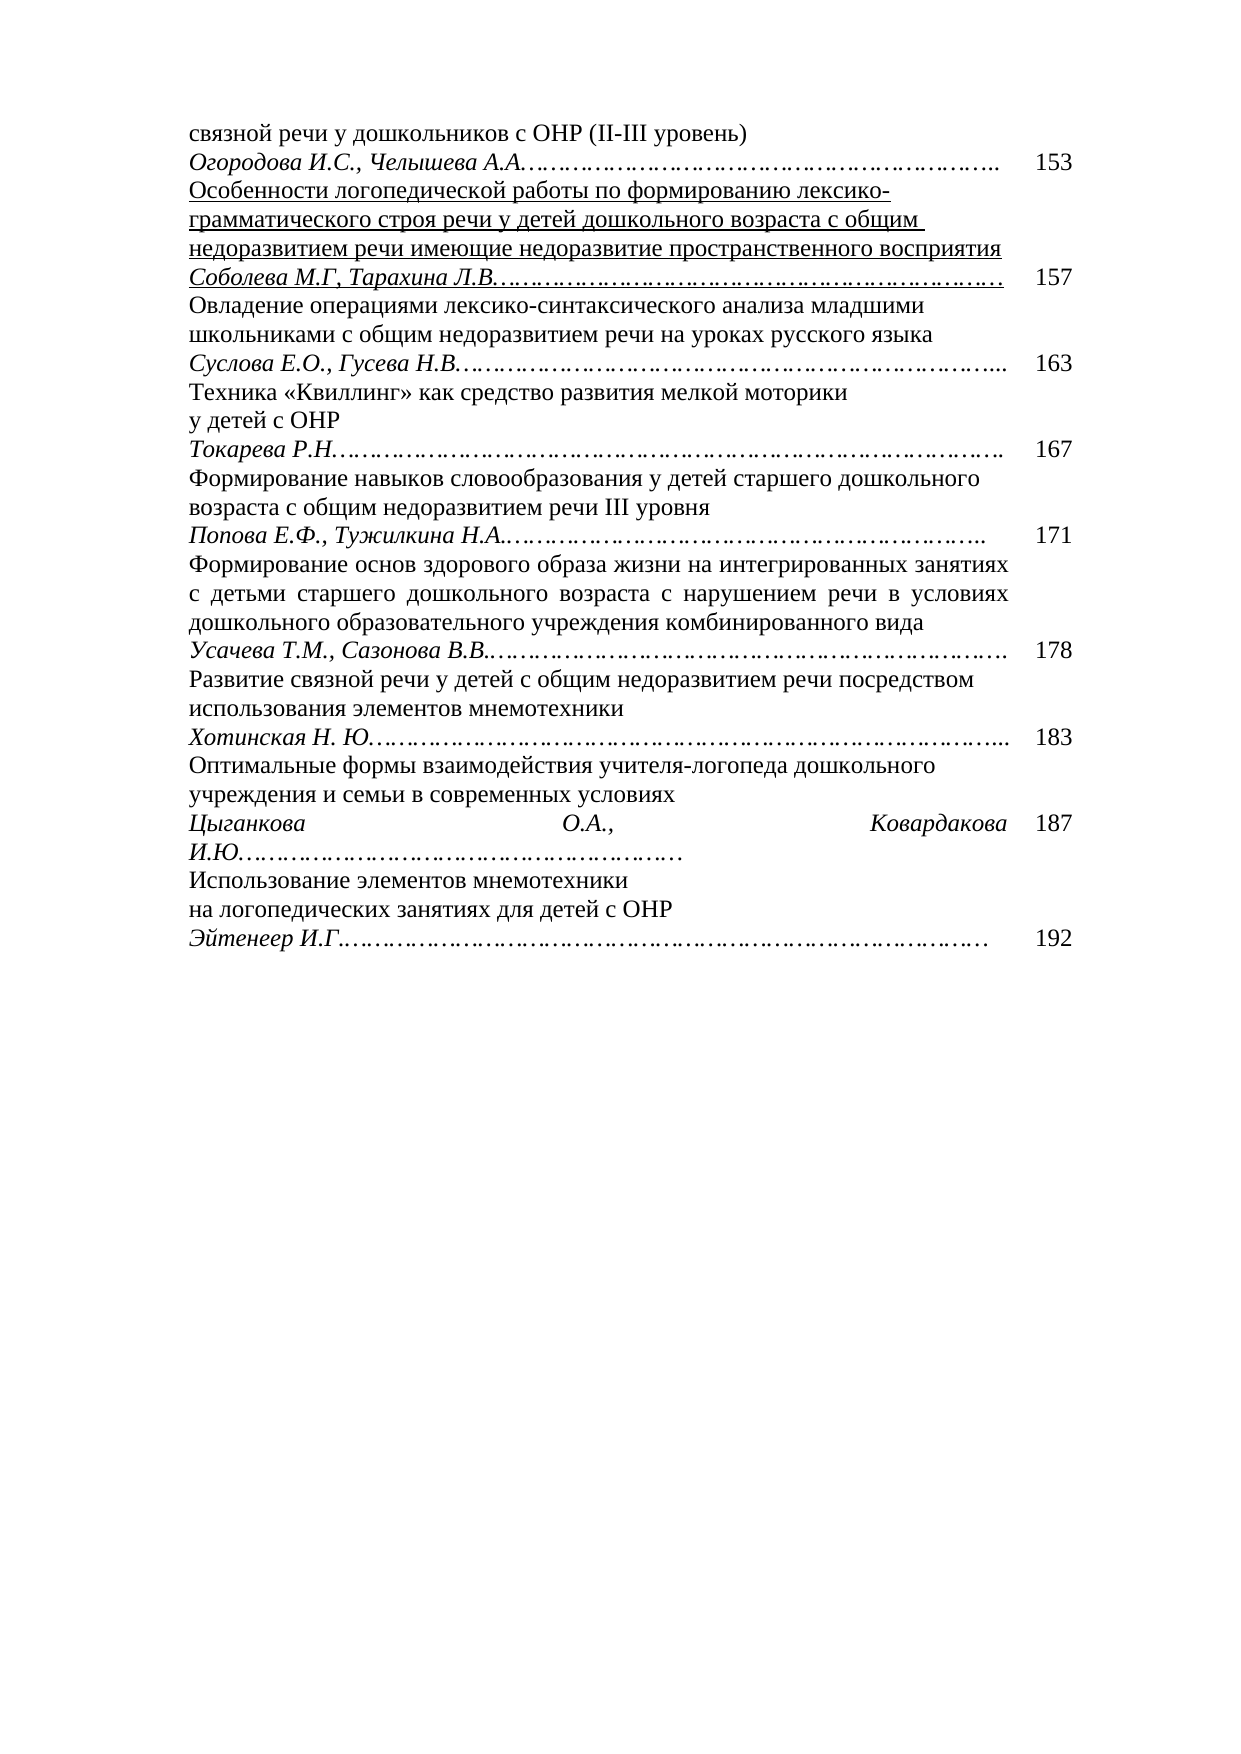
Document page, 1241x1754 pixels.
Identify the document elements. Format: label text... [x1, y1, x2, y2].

table_cell 157 [1021, 176, 1086, 291]
table_cell 192 [1021, 866, 1086, 952]
table_cell 167 [1021, 377, 1086, 463]
table_cell Формирование навыков словообразования у детей старшего дошкольного возраста с общим недоразвитием речи III уровня Попова Е.Ф., Тужилкина Н.А.……………………………………………………….. [177, 463, 1021, 549]
table_cell 187 [1021, 751, 1086, 866]
table_cell 171 [1021, 463, 1086, 549]
table_cell Формирование основ здорового образа жизни на интегрированных занятиях с детьми старшего дошкольного возраста с нарушением речи в условиях дошкольного образовательного учреждения комбинированного вида Усачева Т.М., Сазонова В.В.……………………………………………………………. [177, 549, 1021, 664]
table_cell Использование элементов мнемотехники на логопедических занятиях для детей с ОНР Эйтенеер И.Г.…………………………………………………………………………… [177, 866, 1021, 952]
table_cell 163 [1021, 291, 1086, 377]
table_cell Особенности логопедической работы по формированию лексико-грамматического строя речи у детей дошкольного возраста с общим недоразвитием речи имеющие недоразвитие пространственного восприятия Соболева М.Г, Тарахина Л.В…………………………………………………………… [177, 176, 1021, 291]
table_cell 153 [1021, 118, 1086, 176]
table_cell 178 [1021, 549, 1086, 664]
table_cell Развитие связной речи у детей с общим недоразвитием речи посредством использования элементов мнемотехники Хотинская Н. Ю…………………………………………………………………………... [177, 664, 1021, 751]
table_cell Оптимальные формы взаимодействия учителя-логопеда дошкольного учреждения и семьи в современных условиях Цыганкова О.А., Ковардакова И.Ю…………………………………………………… [177, 751, 1021, 866]
table_cell Техника «Квиллинг» как средство развития мелкой моторики у детей с ОНР Токарева Р.Н………………………………………………………………………………. [177, 377, 1021, 463]
table_cell 183 [1021, 664, 1086, 751]
table_cell Овладение операциями лексико-синтаксического анализа младшими школьниками с общим недоразвитием речи на уроках русского языка Суслова Е.О., Гусева Н.В………………………………………………………………... [177, 291, 1021, 377]
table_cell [177, 118, 1021, 176]
